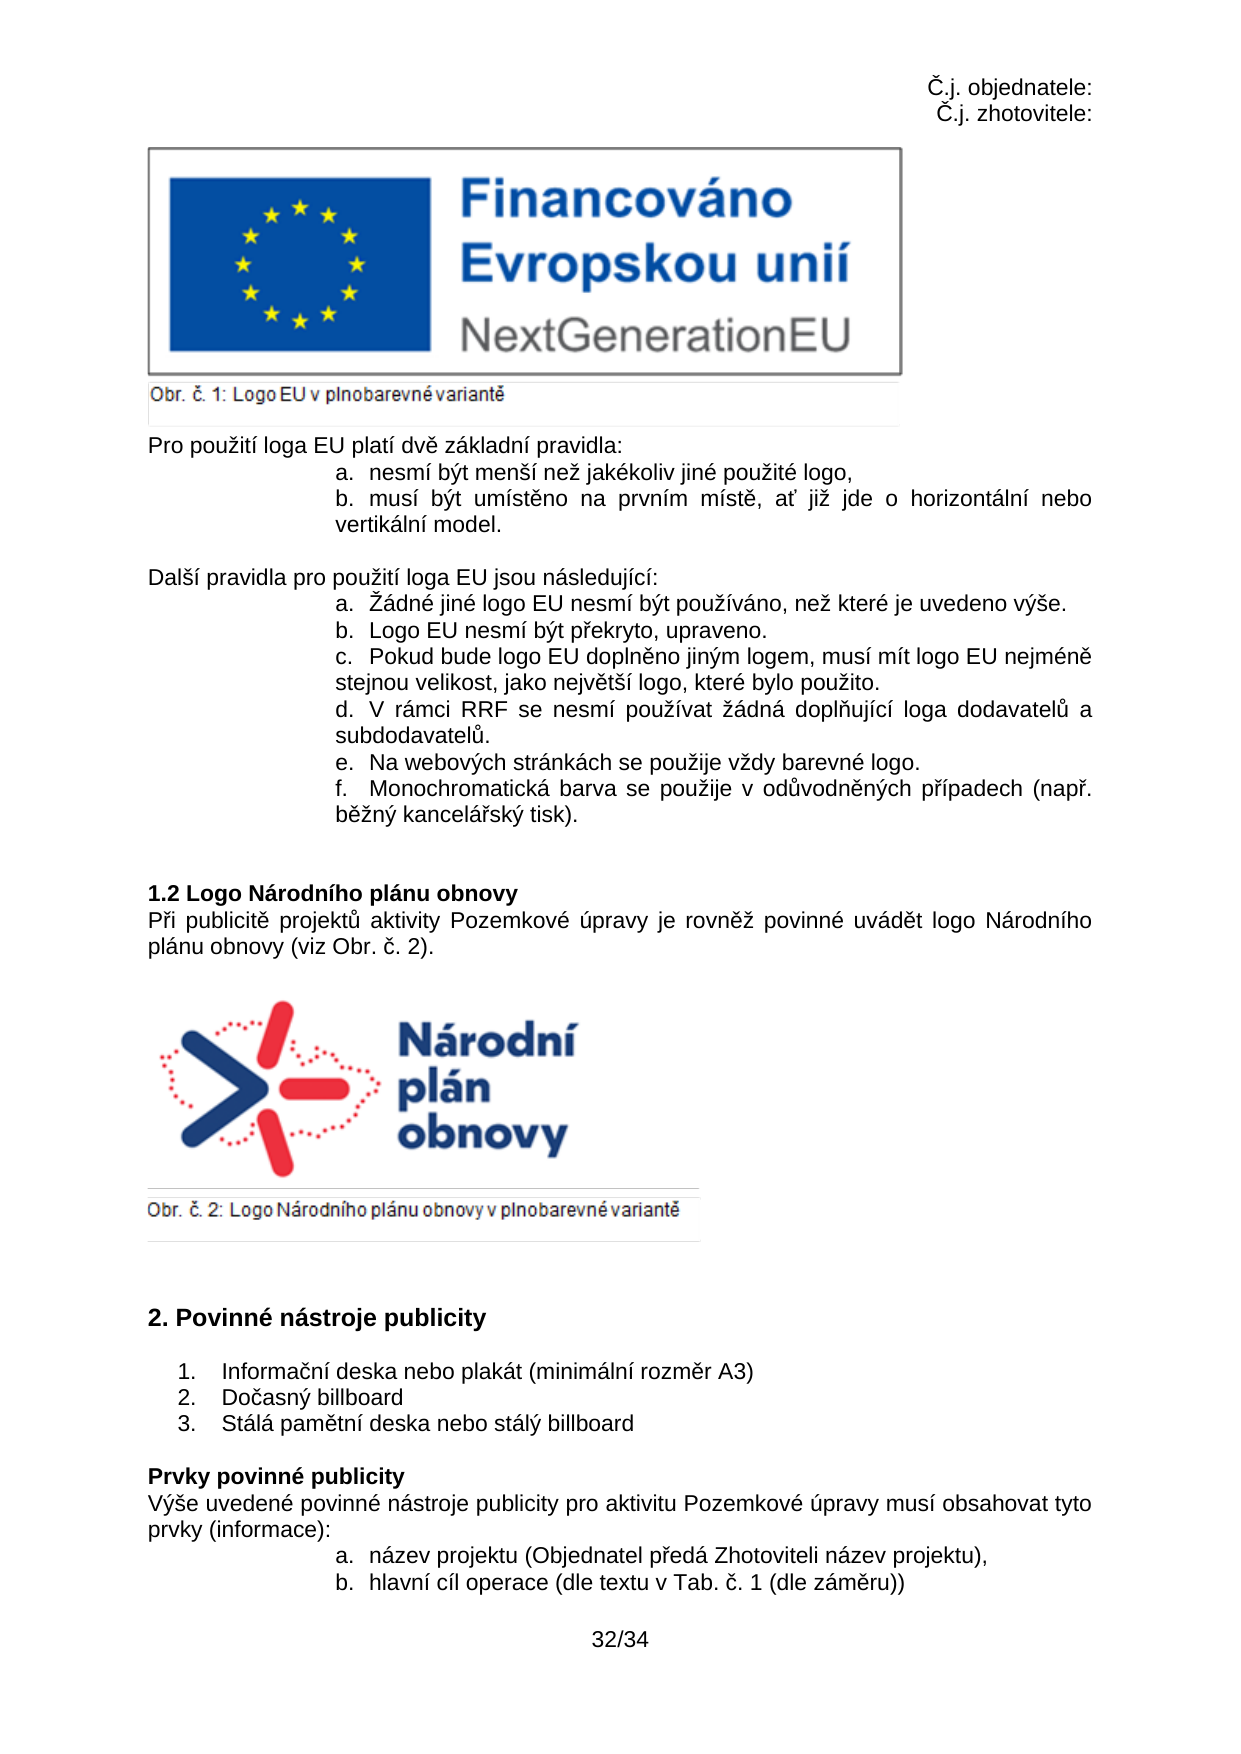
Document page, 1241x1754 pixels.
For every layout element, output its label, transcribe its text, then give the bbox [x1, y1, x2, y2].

list Informační deska nebo plakát (minimální rozměr A3) [177, 1358, 1093, 1384]
list Pokud bude logo EU doplněno jiným logem, musí mít logo EU nejméně stejnou velikost, jako největší logo, které bylo použito. [335, 643, 1093, 696]
text Další pravidla pro použití loga EU jsou následující: [148, 564, 1093, 590]
list musí být umístěno na prvním místě, ať již jde o horizontální nebo vertikální model. [335, 485, 1093, 538]
list nesmí být menší než jakékoliv jiné použité logo, [335, 458, 1093, 485]
list Na webových stránkách se použije vždy barevné logo. [335, 748, 1093, 775]
text Při publicitě projektů aktivity Pozemkové úpravy je rovněž povinné uvádět logo Národního plánu obnovy (viz Obr. č. 2). [148, 907, 1093, 959]
text Prvky povinné publicity [148, 1463, 1093, 1489]
text Výše uvedené povinné nástroje publicity pro aktivitu Pozemkové úpravy musí obsahovat tyto prvky (informace): [148, 1489, 1093, 1542]
list Monochromatická barva se použije v odůvodněných případech (např. běžný kancelářský tisk). [335, 775, 1093, 827]
list název projektu (Objednatel předá Zhotoviteli název projektu), [335, 1542, 1093, 1568]
list Logo EU nesmí být překryto, upraveno. [335, 617, 1093, 643]
list Dočasný billboard [177, 1384, 1093, 1410]
text Pro použití loga EU platí dvě základní pravidla: [148, 432, 1093, 458]
list V rámci RRF se nesmí používat žádná doplňující loga dodavatelů a subdodavatelů. [335, 696, 1093, 748]
list hlavní cíl operace (dle textu v Tab. č. 1 (dle záměru)) [335, 1568, 1093, 1595]
picture [147, 985, 704, 1245]
list Žádné jiné logo EU nesmí být používáno, než které je uvedeno výše. [335, 590, 1093, 617]
text 1.2 Logo Národního plánu obnovy [148, 880, 1093, 907]
list Stálá pamětní deska nebo stálý billboard [177, 1410, 1093, 1437]
text 2. Povinné nástroje publicity [148, 1303, 1093, 1331]
picture [147, 147, 906, 428]
